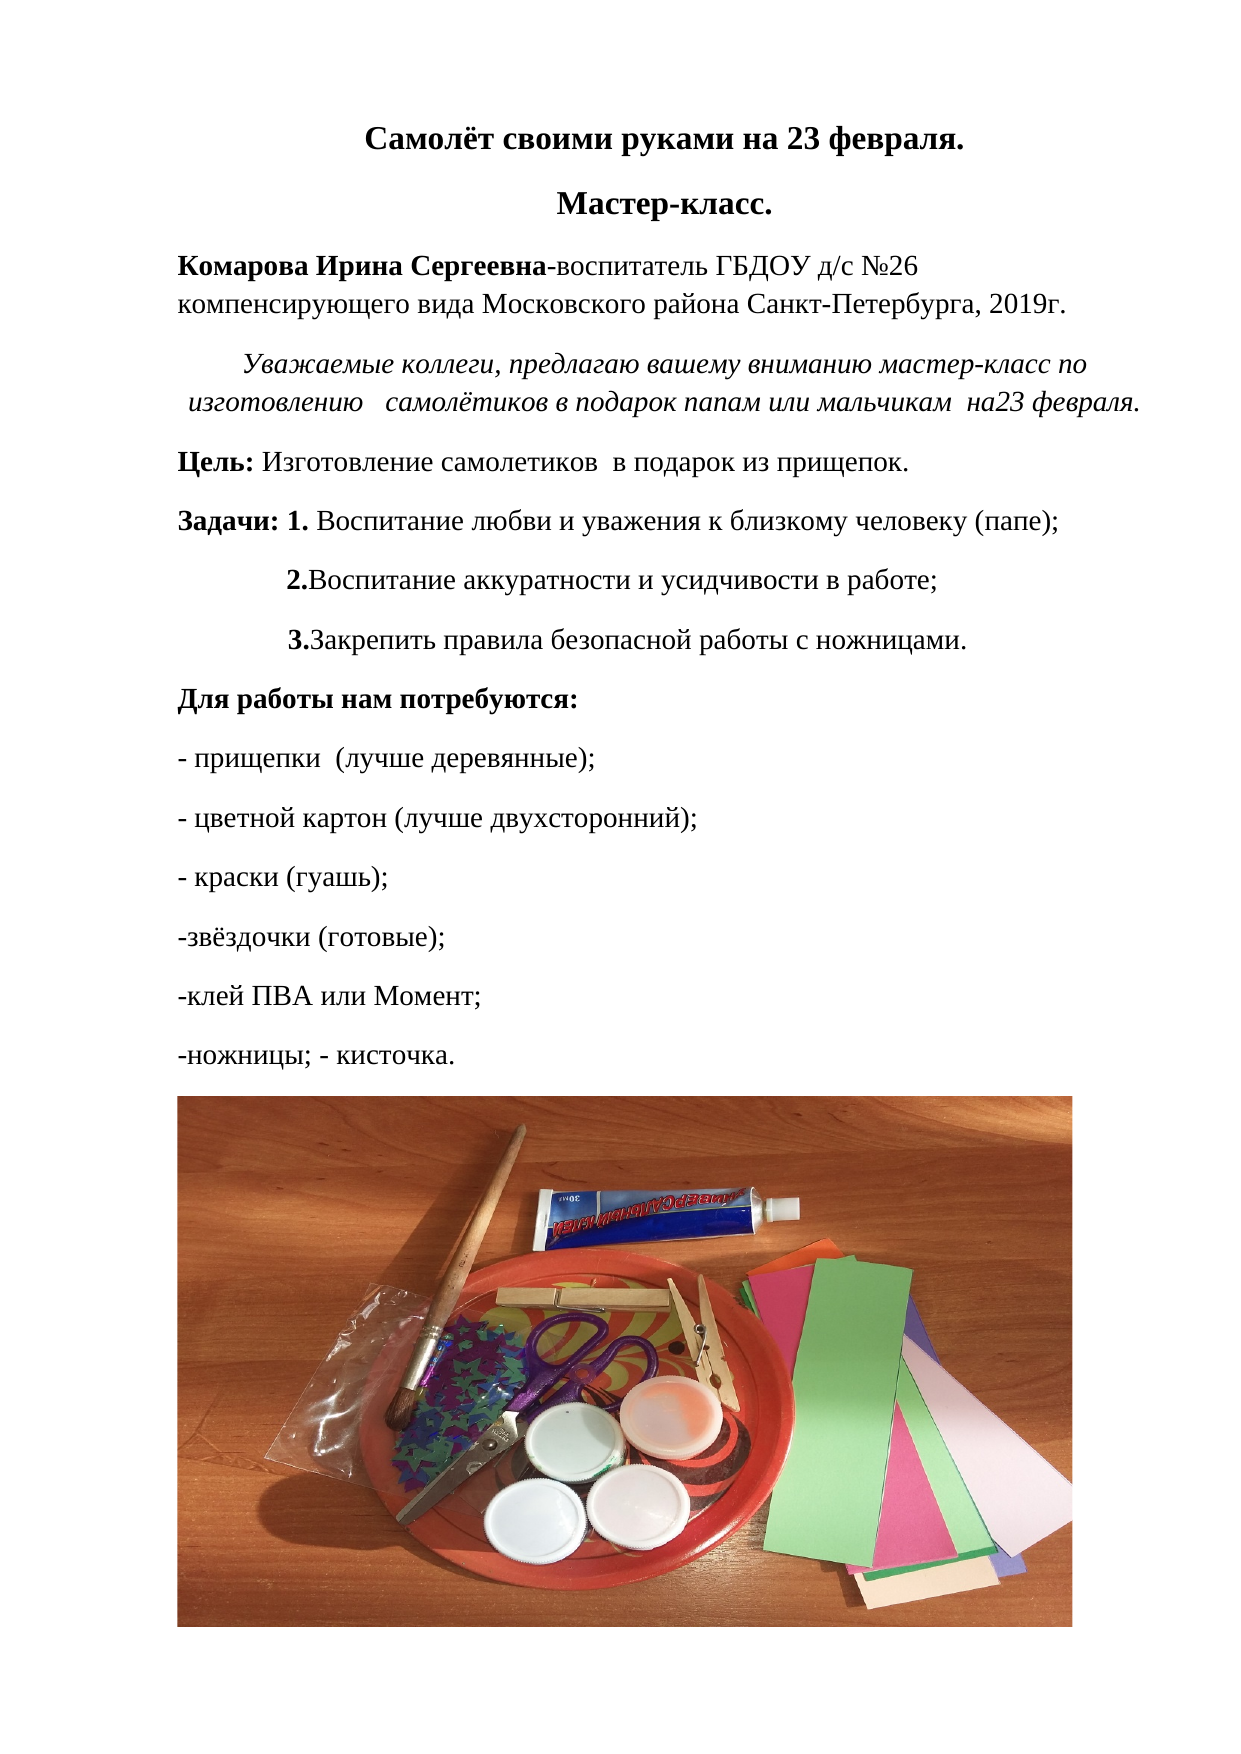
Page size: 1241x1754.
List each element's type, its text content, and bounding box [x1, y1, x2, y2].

text -звёздочки (готовые); [177, 919, 1152, 952]
text -ножницы; - кисточка. [177, 1037, 1152, 1071]
text - цветной картон (лучше двухсторонний); [177, 800, 1152, 833]
text Для работы нам потребуются: [177, 681, 1152, 715]
text 3.Закрепить правила безопасной работы с ножницами. [177, 622, 1152, 655]
text - прищепки (лучше деревянные); [177, 741, 1152, 774]
text Задачи: 1. Воспитание любви и уважения к близкому человеку (папе); [177, 503, 1152, 537]
picture [177, 1096, 1073, 1627]
text Уважаемые коллеги, предлагаю вашему вниманию мастер-класс по изготовлению самолётиков в подарок папам или мальчикам на23 февраля. [177, 346, 1152, 418]
text Цель: Изготовление самолетиков в подарок из прищепок. [177, 444, 1152, 477]
text - краски (гуашь); [177, 859, 1152, 893]
text Самолёт своими руками на 23 февраля. [177, 118, 1152, 156]
text Мастер-класс. [177, 183, 1152, 221]
text 2.Воспитание аккуратности и усидчивости в работе; [177, 562, 1152, 596]
text -клей ПВА или Момент; [177, 978, 1152, 1012]
text Комарова Ирина Сергеевна-воспитатель ГБДОУ д/с №26 компенсирующего вида Московского района Санкт-Петербурга, 2019г. [177, 248, 1152, 320]
